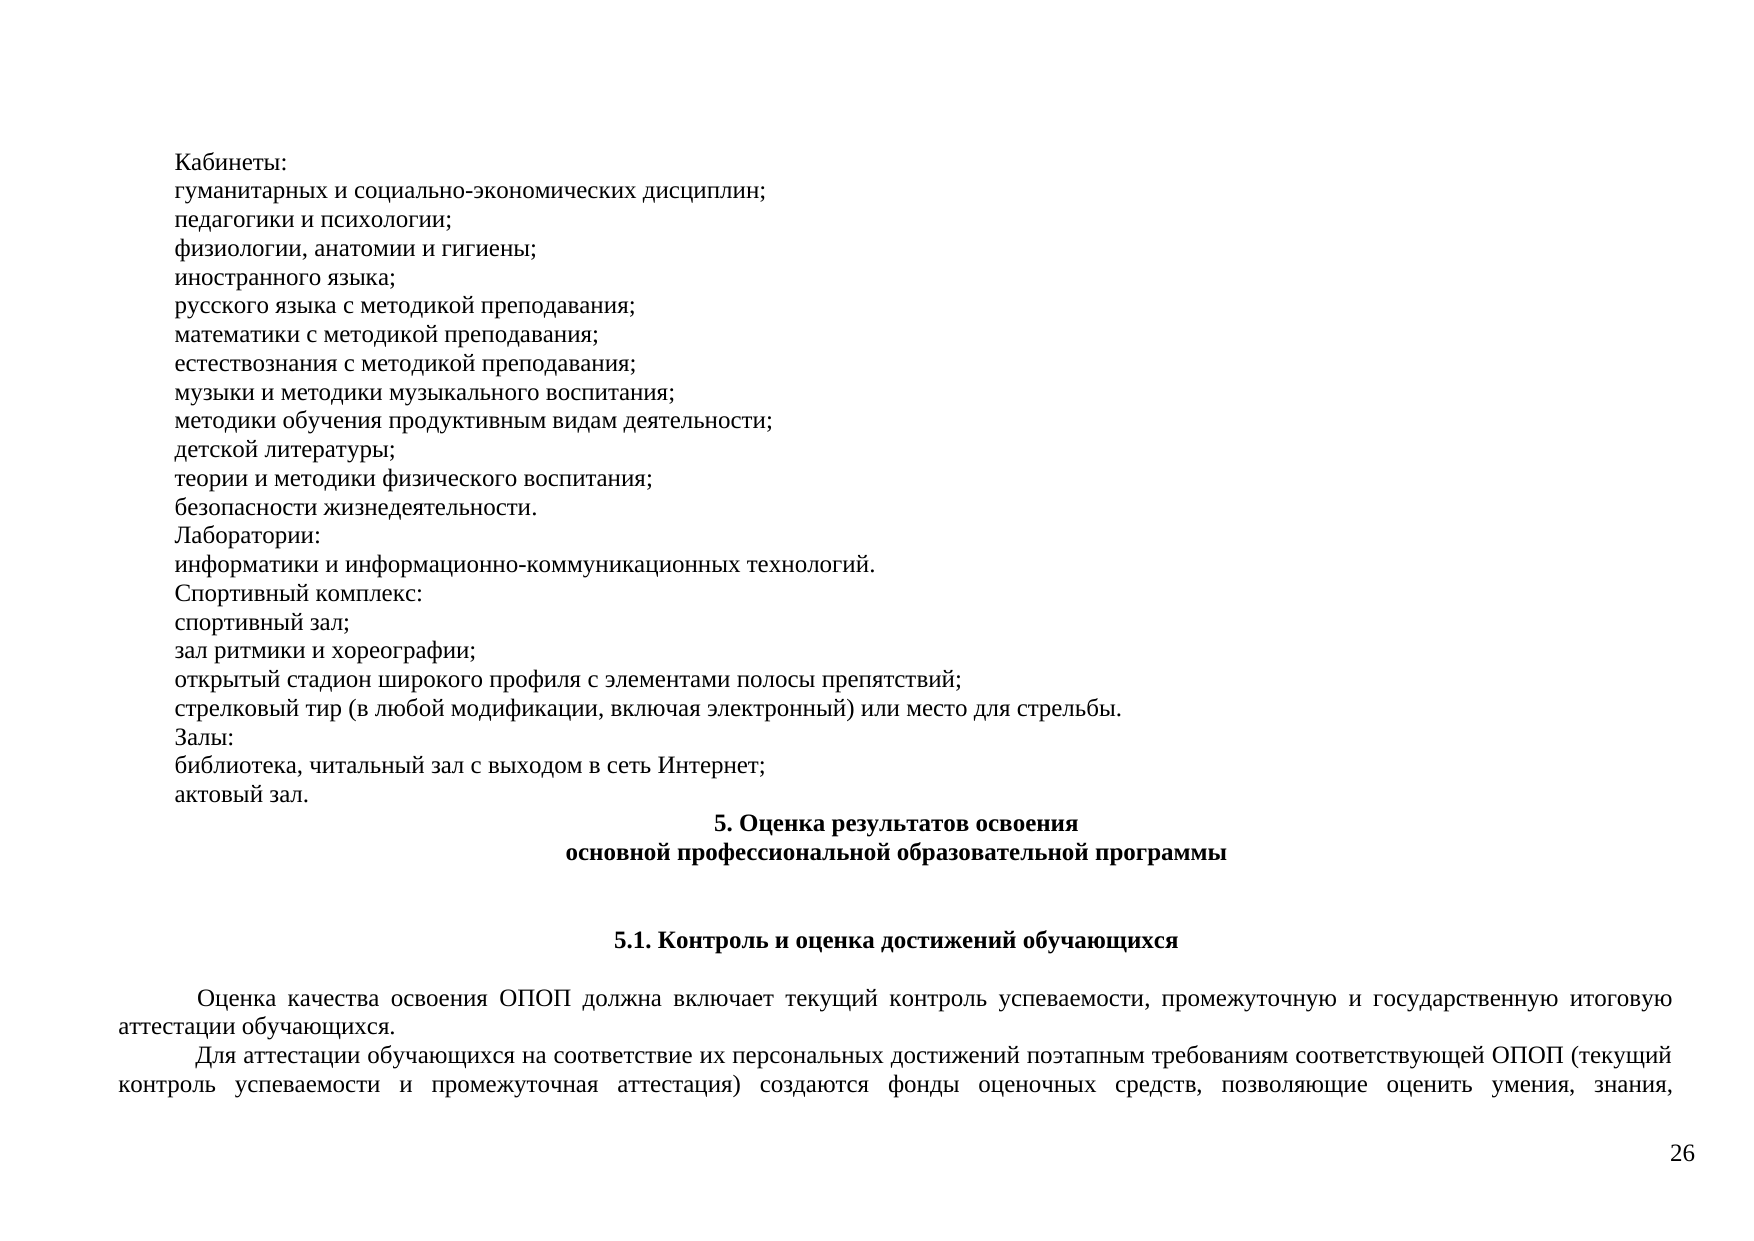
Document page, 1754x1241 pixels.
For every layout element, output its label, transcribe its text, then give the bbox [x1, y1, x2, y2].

text стрелковый тир (в любой модификации, включая электронный) или место для стрельбы. [118, 693, 1695, 722]
text математики с методикой преподавания; [118, 319, 1695, 348]
text актовый зал. [118, 779, 1695, 808]
text русского языка с методикой преподавания; [118, 291, 1695, 319]
text библиотека, читальный зал с выходом в сеть Интернет; [118, 751, 1695, 779]
text Лаборатории: [118, 521, 1695, 549]
text спортивный зал; [118, 607, 1695, 636]
table_header 5. Оценка результатов освоения основной профессиональной образовательной программы [107, 808, 1686, 896]
text открытый стадион широкого профиля с элементами полосы препятствий; [118, 664, 1695, 693]
text Кабинеты: [118, 147, 1695, 176]
text гуманитарных и социально-экономических дисциплин; [118, 176, 1695, 204]
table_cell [107, 896, 1686, 1122]
text Спортивный комплекс: [118, 578, 1695, 607]
text методики обучения продуктивным видам деятельности; [118, 406, 1695, 434]
text детской литературы; [118, 434, 1695, 463]
text педагогики и психологии; [118, 204, 1695, 233]
text иностранного языка; [118, 262, 1695, 291]
text теории и методики физического воспитания; [118, 463, 1695, 492]
text физиологии, анатомии и гигиены; [118, 233, 1695, 262]
text безопасности жизнедеятельности. [118, 492, 1695, 521]
text музыки и методики музыкального воспитания; [118, 377, 1695, 406]
text зал ритмики и хореографии; [118, 636, 1695, 664]
text Залы: [118, 722, 1695, 751]
text естествознания с методикой преподавания; [118, 348, 1695, 377]
text информатики и информационно-коммуникационных технологий. [118, 549, 1695, 578]
